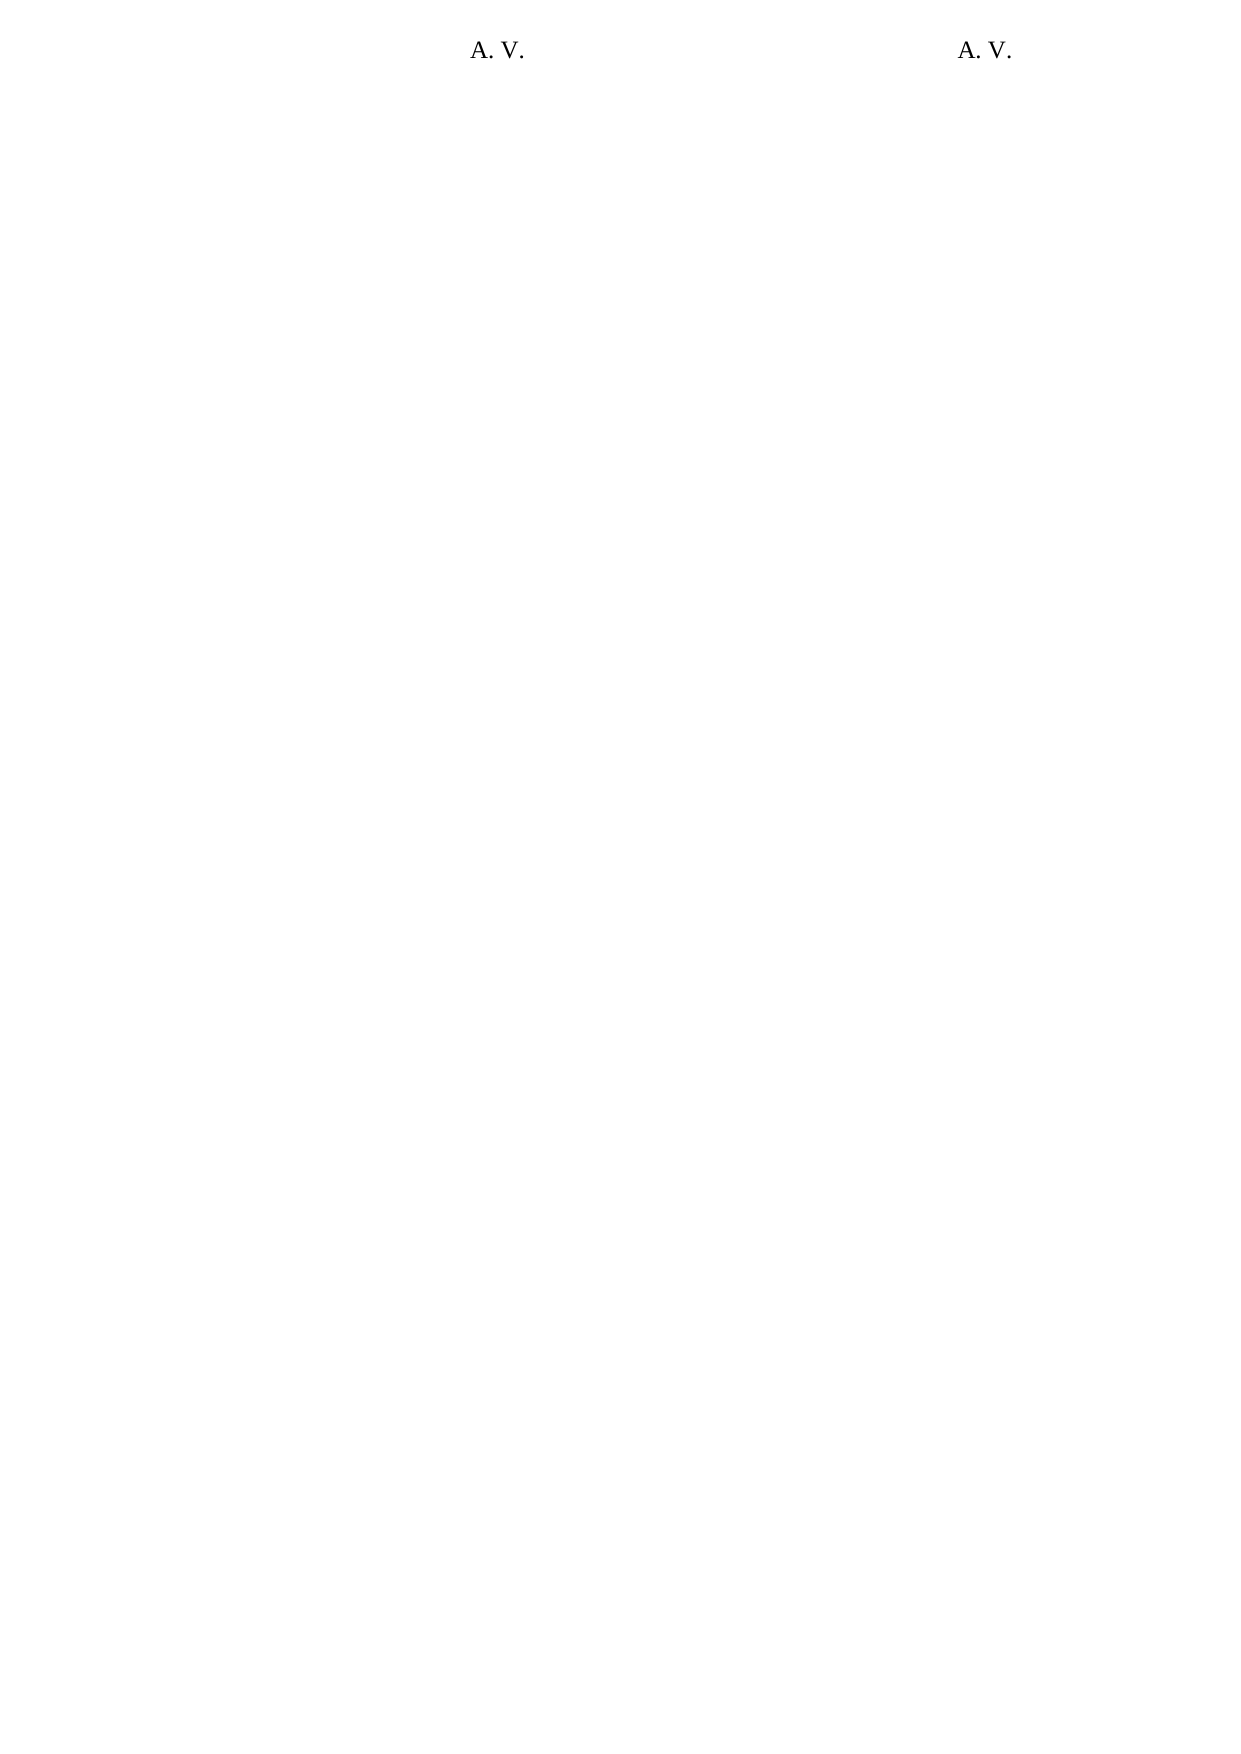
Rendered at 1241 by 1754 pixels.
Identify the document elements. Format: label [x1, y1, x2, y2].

table_cell [608, 35, 1093, 64]
table_cell [121, 35, 607, 64]
